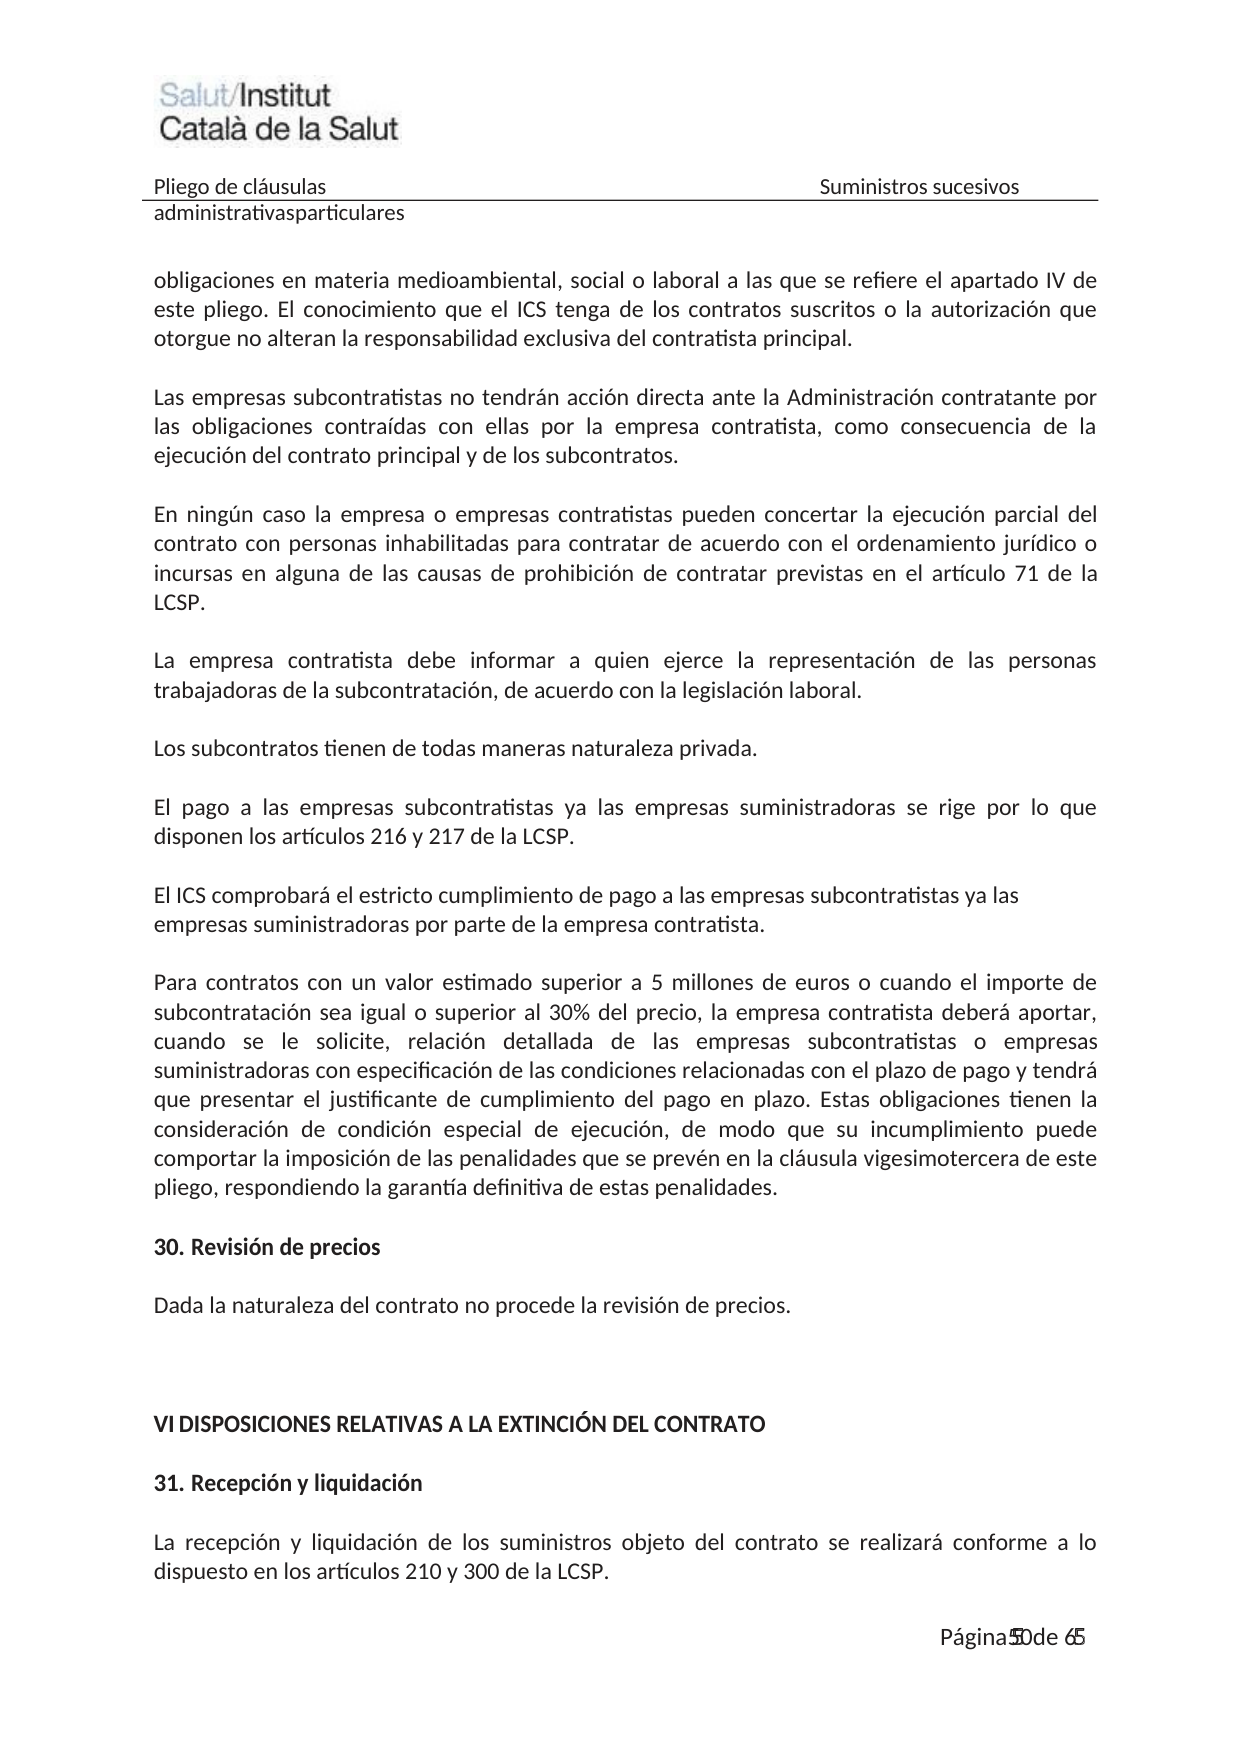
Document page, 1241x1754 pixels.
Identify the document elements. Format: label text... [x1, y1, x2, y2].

subtitle DISPOSICIONES RELATIVAS A LA EXTINCIÓN DEL CONTRATO [153, 1408, 1115, 1438]
text Para contratos con un valor estimado superior a 5 millones de euros o cuando el importe de subcontratación sea igual o superior al 30% del precio, la empresa contratista deberá aportar, cuando se le solicite, relación detallada de las empresas subcontratistas o empresas suministradoras con especificación de las condiciones relacionadas con el plazo de pago y tendrá que presentar el justificante de cumplimiento del pago en plazo. Estas obligaciones tienen la consideración de condición especial de ejecución, de modo que su incumplimiento puede comportar la imposición de las penalidades que se prevén en la cláusula vigesimotercera de este pliego, respondiendo la garantía definitiva de estas penalidades. [153, 967, 1099, 1202]
list Recepción y liquidación [153, 1468, 1115, 1498]
subtitle Revisión de precios [153, 1231, 1115, 1262]
picture [1012, 1628, 1024, 1645]
text La recepción y liquidación de los suministros objeto del contrato se realizará conforme a lo dispuesto en los artículos 210 y 300 de la LCSP. [153, 1527, 1098, 1586]
text La empresa contratista debe informar a quien ejerce la representación de las personas trabajadoras de la subcontratación, de acuerdo con la legislación laboral. [153, 646, 1098, 704]
text Dada la naturaleza del contrato no procede la revisión de precios. [153, 1291, 1115, 1320]
text El ICS comprobará el estricto cumplimiento de pago a las empresas subcontratistas ya las [153, 880, 1115, 909]
text empresas suministradoras por parte de la empresa contratista. [153, 909, 1115, 938]
text El pago a las empresas subcontratistas ya las empresas suministradoras se rige por lo que disponen los artículos 216 y 217 de la LCSP. [153, 792, 1098, 850]
picture [153, 75, 402, 148]
text Las empresas subcontratistas no tendrán acción directa ante la Administración contratante por las obligaciones contraídas con ellas por la empresa contratista, como consecuencia de la ejecución del contrato principal y de los subcontratos. [153, 382, 1098, 470]
picture [1074, 1628, 1085, 1645]
text En ningún caso la empresa o empresas contratistas pueden concertar la ejecución parcial del contrato con personas inhabilitadas para contratar de acuerdo con el ordenamiento jurídico o incursas en alguna de las causas de prohibición de contratar previstas en el artículo 71 de la LCSP. [153, 499, 1099, 616]
text Los subcontratos tienen de todas maneras naturaleza privada. [153, 733, 1115, 763]
text obligaciones en materia medioambiental, social o laboral a las que se refiere el apartado IV de este pliego. El conocimiento que el ICS tenga de los contratos suscritos o la autorización que otorgue no alteran la responsabilidad exclusiva del contratista principal. [153, 265, 1099, 353]
